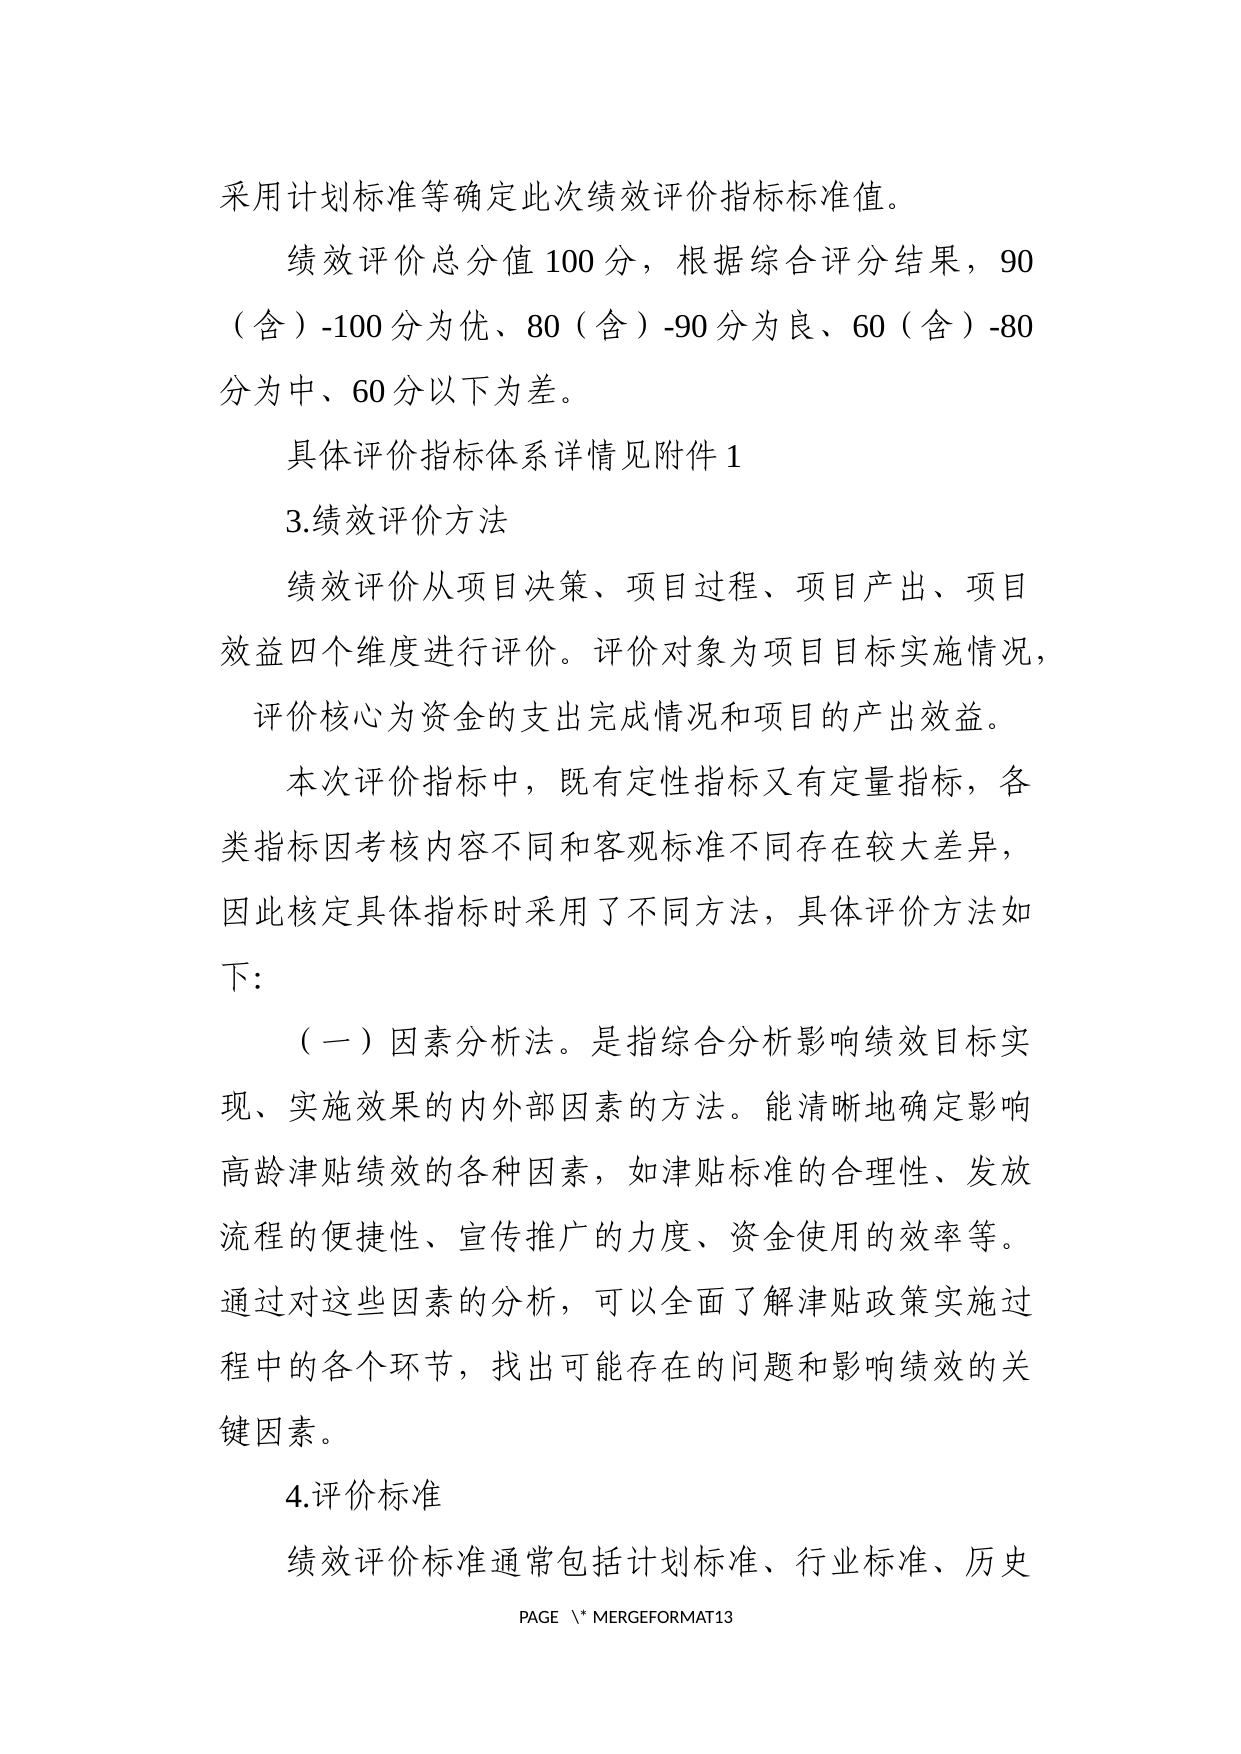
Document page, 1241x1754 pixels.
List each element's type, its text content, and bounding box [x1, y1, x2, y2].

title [218, 1527, 1033, 1592]
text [218, 162, 1033, 227]
title 绩效评价总分值100分，根据综合评分结果，90（含）-100分为优、80（含）-90分为良、60（含）-80分为中、60分以下为差。 [218, 227, 1033, 422]
title 具体评价指标体系详情见附件1 [218, 422, 1033, 487]
text 绩效评价从项目决策、项目过程、项目产出、项目效益四个维度进行评价。评价对象为项目目标实施情况， 评价核心为资金的支出完成情况和项目的产出效益。 [218, 552, 1033, 747]
title 3.绩效评价方法 [218, 487, 1033, 552]
title 4.评价标准 [218, 1462, 1033, 1527]
text 本次评价指标中，既有定性指标又有定量指标，各类指标因考核内容不同和客观标准不同存在较大差异，因此核定具体指标时采用了不同方法，具体评价方法如下： [218, 747, 1033, 1007]
text （一）因素分析法。是指综合分析影响绩效目标实现、实施效果的内外部因素的方法。能清晰地确定影响高龄津贴绩效的各种因素，如津贴标准的合理性、发放流程的便捷性、宣传推广的力度、资金使用的效率等。通过对这些因素的分析，可以全面了解津贴政策实施过程中的各个环节，找出可能存在的问题和影响绩效的关键因素。 [218, 1007, 1033, 1462]
